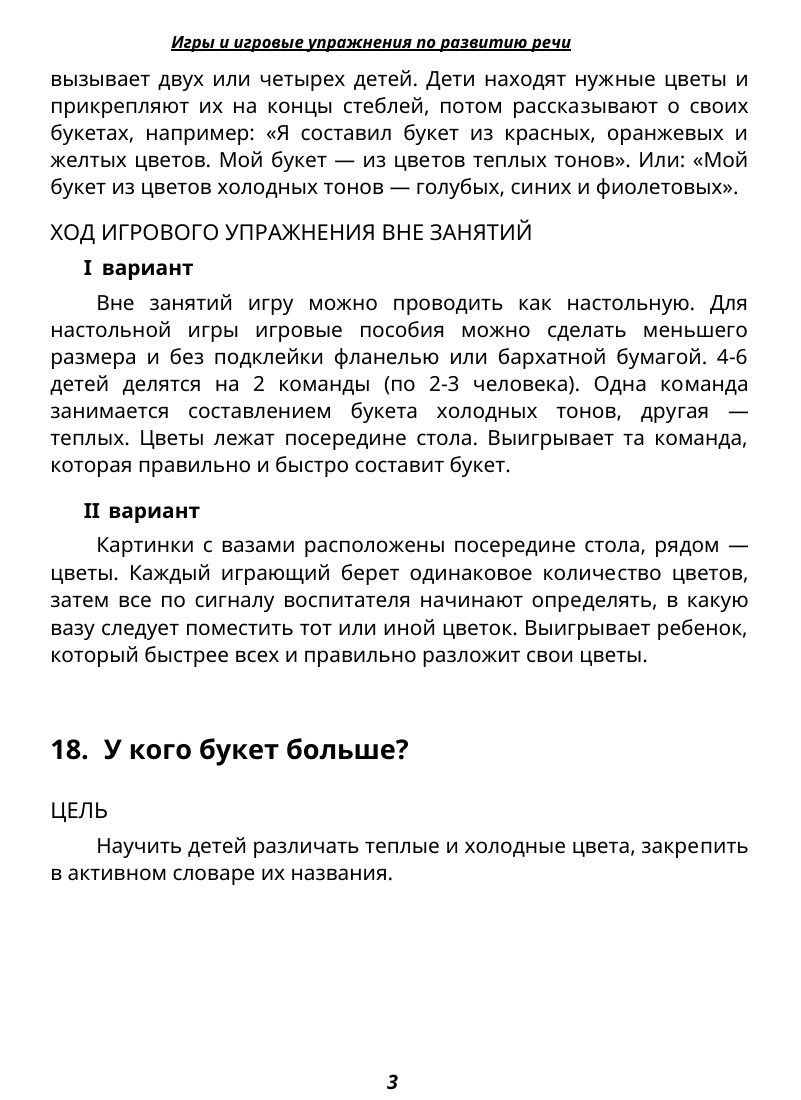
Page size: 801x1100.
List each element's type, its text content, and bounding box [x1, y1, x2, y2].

list вариант [83, 258, 749, 279]
text Картинки с вазами расположены посередине стола, рядом — цветы. Каждый играющий берет одинаковое количество цветов, затем все по сигналу воспитателя начинают определять, в какую вазу следует поместить тот или иной цветок. Выигрывает ребенок, который быстрее всех и правильно разложит свои цветы. [50, 531, 749, 668]
text Научить детей различать теплые и холодные цвета, закрепить в активном словаре их названия. [50, 831, 749, 886]
text ЦЕЛЬ [50, 801, 749, 823]
list У кого букет больше? [50, 737, 749, 764]
text Вне занятий игру можно проводить как настольную. Для настольной игры игровые пособия можно сделать меньшего размера и без подклейки фланелью или бархатной бумагой. 4-6 детей делятся на 2 команды (по 2-3 человека). Одна команда занимается составлением букета холодных тонов, другая — теплых. Цветы лежат посередине стола. Выигрывает та команда, которая правильно и быстро составит букет. [50, 289, 749, 478]
list вариант [83, 501, 749, 522]
text ХОД ИГРОВОГО УПРАЖНЕНИЯ ВНЕ ЗАНЯТИЙ [50, 223, 749, 245]
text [50, 65, 749, 200]
